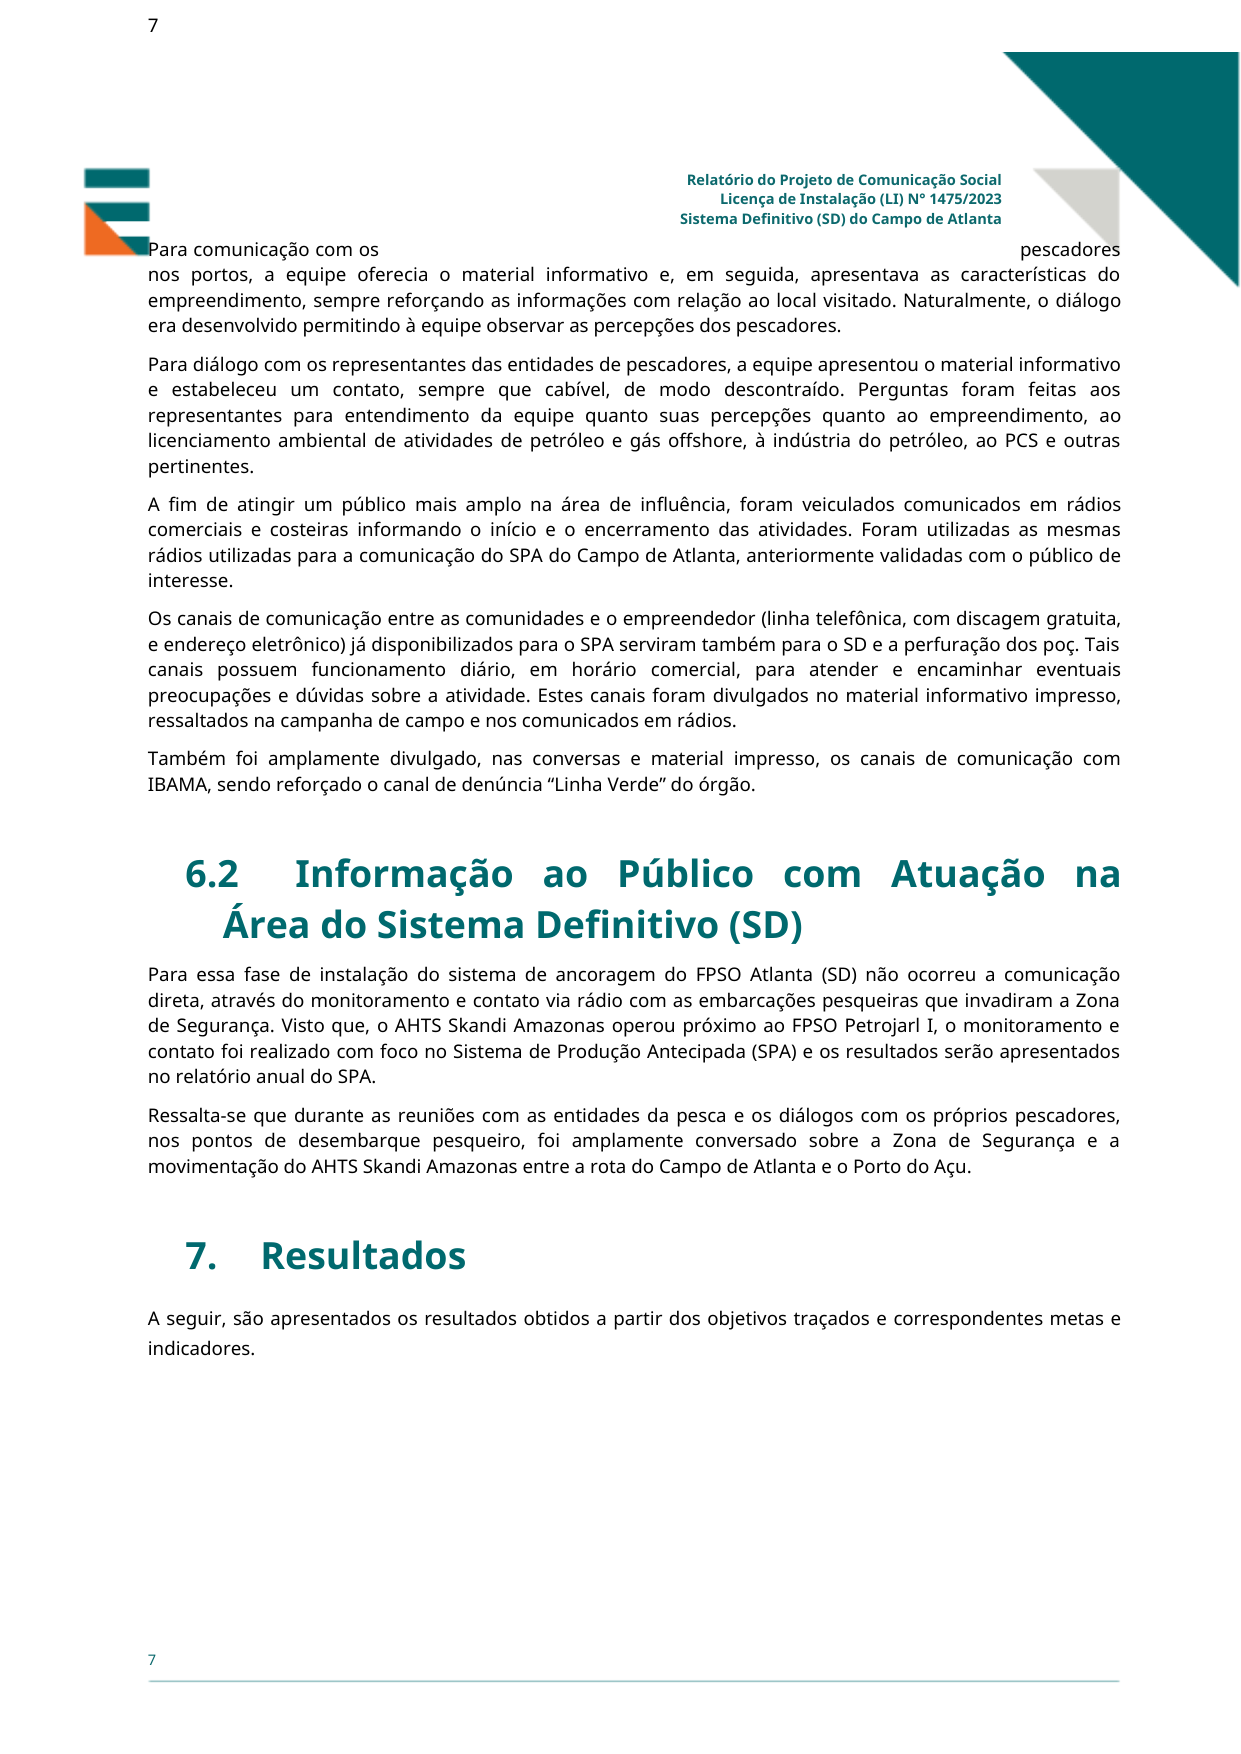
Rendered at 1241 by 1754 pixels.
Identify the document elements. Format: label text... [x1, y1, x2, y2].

picture [1, 52, 1241, 1754]
text Os canais de comunicação entre as comunidades e o empreendedor (linha telefônica, com discagem gratuita, e endereço eletrônico) já disponibilizados para o SPA serviram também para o SD e a perfuração dos poç. Tais canais possuem funcionamento diário, em horário comercial, para atender e encaminhar eventuais preocupações e dúvidas sobre a atividade. Estes canais foram divulgados no material informativo impresso, ressaltados na campanha de campo e nos comunicados em rádios. [148, 606, 1122, 733]
text Também foi amplamente divulgado, nas conversas e material impresso, os canais de comunicação com IBAMA, sendo reforçado o canal de denúncia “Linha Verde” do órgão. [148, 746, 1122, 797]
text Para comunicação com os pescadores nos portos, a equipe oferecia o material informativo e, em seguida, apresentava as características do empreendimento, sempre reforçando as informações com relação ao local visitado. Naturalmente, o diálogo era desenvolvido permitindo à equipe observar as percepções dos pescadores. [148, 236, 1122, 338]
text Para essa fase de instalação do sistema de ancoragem do FPSO Atlanta (SD) não ocorreu a comunicação direta, através do monitoramento e contato via rádio com as embarcações pesqueiras que invadiram a Zona de Segurança. Visto que, o AHTS Skandi Amazonas operou próximo ao FPSO Petrojarl I, o monitoramento e contato foi realizado com foco no Sistema de Produção Antecipada (SPA) e os resultados serão apresentados no relatório anual do SPA. [148, 962, 1122, 1089]
list Informação ao Público com Atuação na Área do Sistema Definitivo (SD) [185, 847, 1122, 949]
text Ressalta-se que durante as reuniões com as entidades da pesca e os diálogos com os próprios pescadores, nos pontos de desembarque pesqueiro, foi amplamente conversado sobre a Zona de Segurança e a movimentação do AHTS Skandi Amazonas entre a rota do Campo de Atlanta e o Porto do Açu. [148, 1102, 1122, 1178]
text Resultados [185, 1229, 1122, 1280]
text A seguir, são apresentados os resultados obtidos a partir dos objetivos traçados e correspondentes metas e indicadores. [148, 1305, 1122, 1361]
text A fim de atingir um público mais amplo na área de influência, foram veiculados comunicados em rádios comerciais e costeiras informando o início e o encerramento das atividades. Foram utilizadas as mesmas rádios utilizadas para a comunicação do SPA do Campo de Atlanta, anteriormente validadas com o público de interesse. [148, 491, 1122, 593]
text Para diálogo com os representantes das entidades de pescadores, a equipe apresentou o material informativo e estabeleceu um contato, sempre que cabível, de modo descontraído. Perguntas foram feitas aos representantes para entendimento da equipe quanto suas percepções quanto ao empreendimento, ao licenciamento ambiental de atividades de petróleo e gás offshore, à indústria do petróleo, ao PCS e outras pertinentes. [148, 351, 1122, 478]
